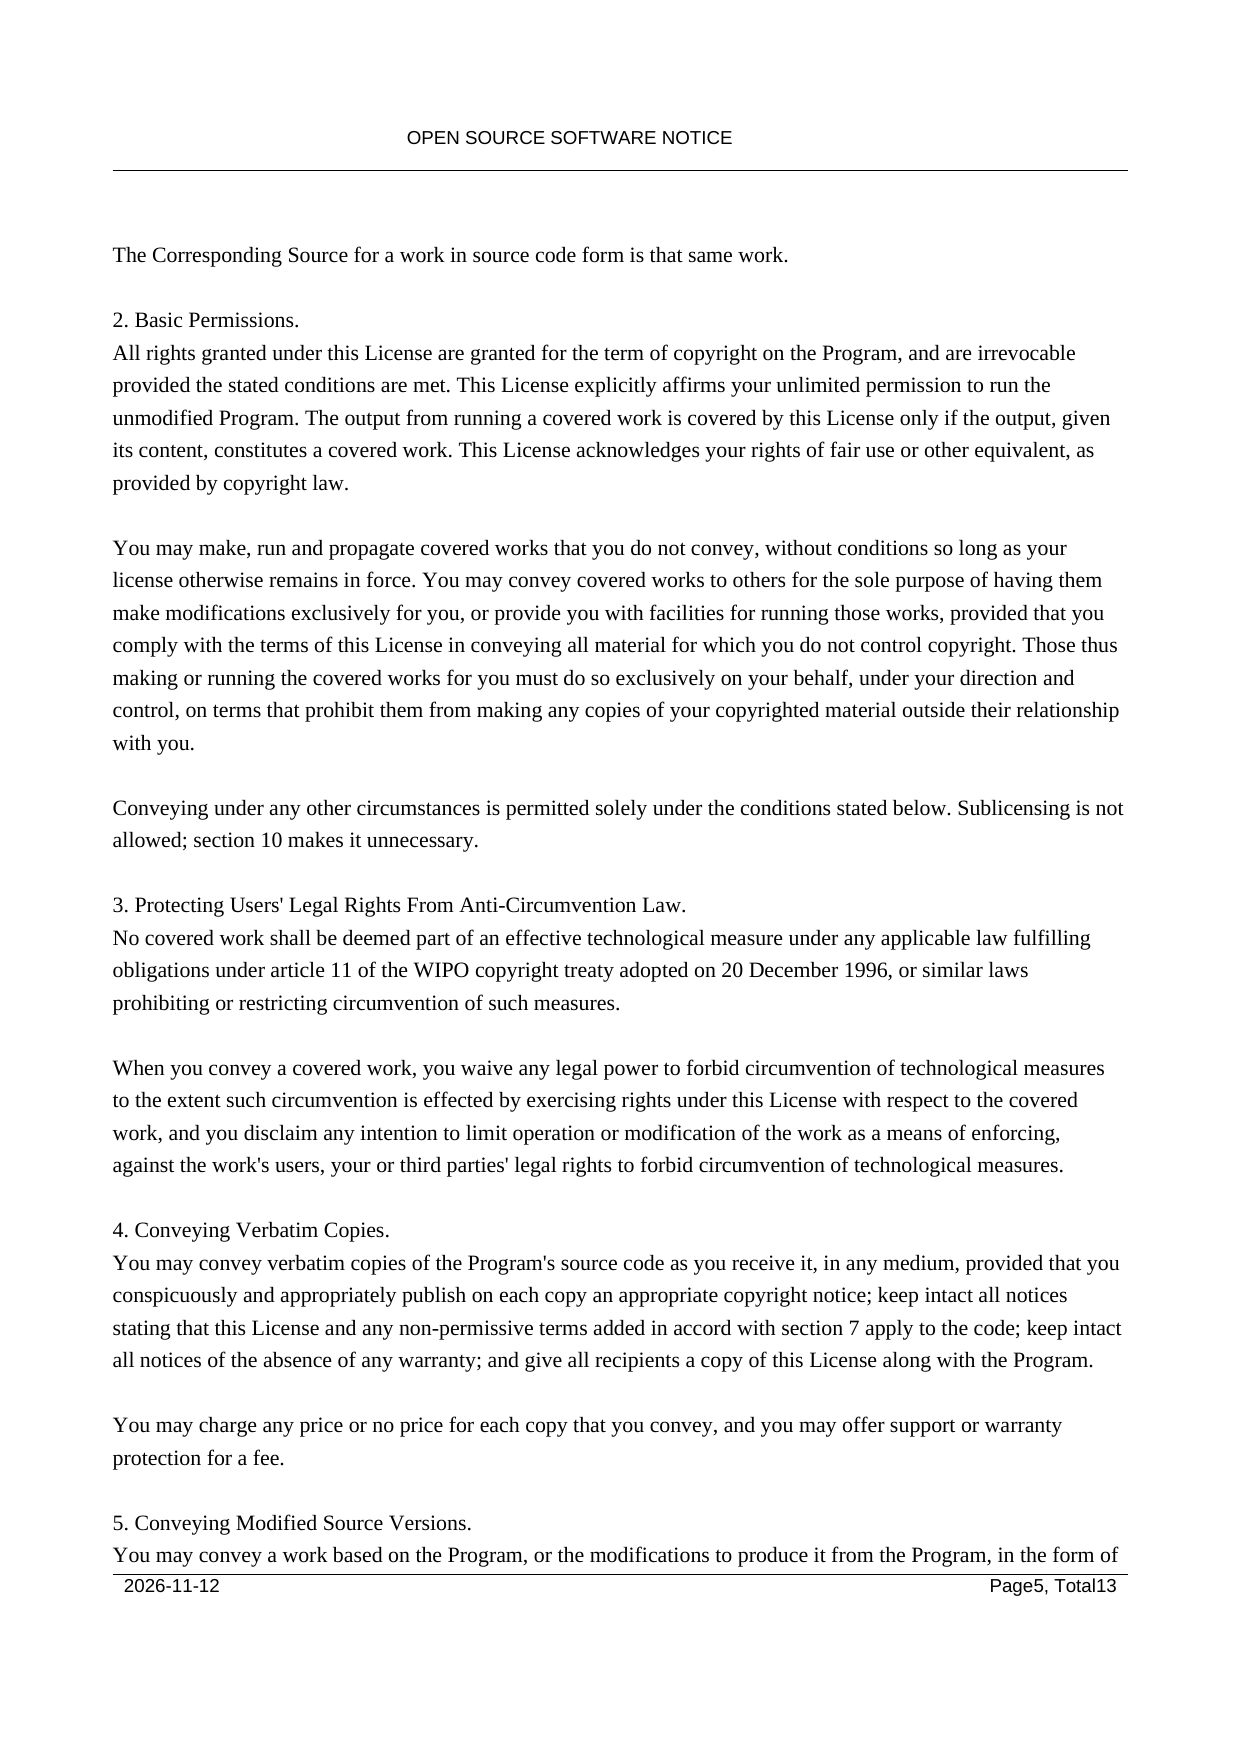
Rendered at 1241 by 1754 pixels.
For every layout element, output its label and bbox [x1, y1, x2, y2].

text [112, 206, 1128, 1571]
